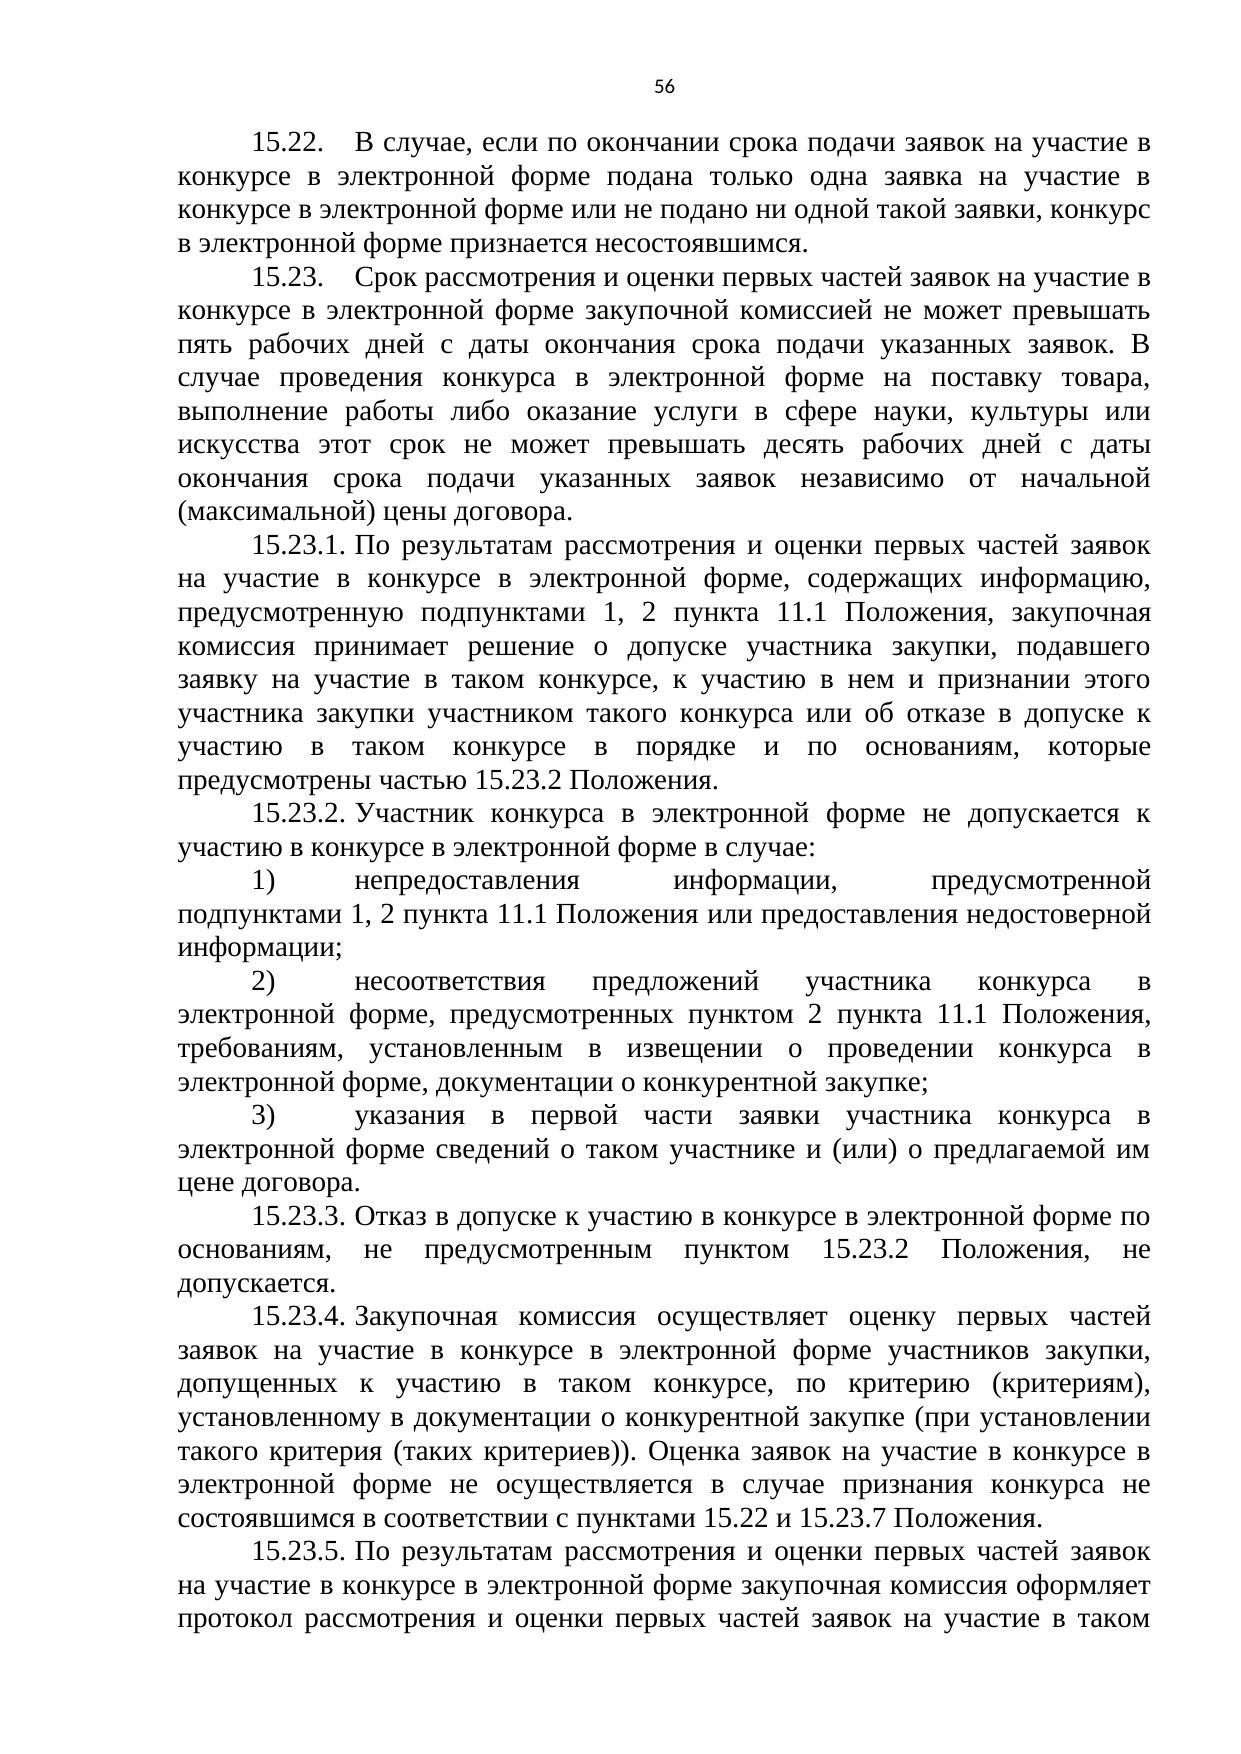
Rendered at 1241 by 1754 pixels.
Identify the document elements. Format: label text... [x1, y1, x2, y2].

text 3) указания в первой части заявки участника конкурса в электронной форме сведений о таком участнике и (или) о предлагаемой им цене договора. [177, 1097, 1152, 1198]
list В случае, если по окончании срока подачи заявок на участие в конкурсе в электронной форме подана только одна заявка на участие в конкурсе в электронной форме или не подано ни одной такой заявки, конкурс в электронной форме признается несостоявшимся. [177, 124, 1152, 259]
list Участник конкурса в электронной форме не допускается к участию в конкурсе в электронной форме в случае: [177, 795, 1152, 862]
text 2) несоответствия предложений участника конкурса в электронной форме, предусмотренных пунктом 2 пункта 11.1 Положения, требованиям, установленным в извещении о проведении конкурса в электронной форме, документации о конкурентной закупке; [177, 963, 1152, 1097]
list Срок рассмотрения и оценки первых частей заявок на участие в конкурсе в электронной форме закупочной комиссией не может превышать пять рабочих дней с даты окончания срока подачи указанных заявок. В случае проведения конкурса в электронной форме на поставку товара, выполнение работы либо оказание услуги в сфере науки, культуры или искусства этот срок не может превышать десять рабочих дней с даты окончания срока подачи указанных заявок независимо от начальной (максимальной) цены договора. [177, 259, 1152, 527]
list Отказ в допуске к участию в конкурсе в электронной форме по основаниям, не предусмотренным пунктом 15.23.2 Положения, не допускается. [177, 1198, 1152, 1298]
list Закупочная комиссия осуществляет оценку первых частей заявок на участие в конкурсе в электронной форме участников закупки, допущенных к участию в таком конкурсе, по критерию (критериям), установленному в документации о конкурентной закупке (при установлении такого критерия (таких критериев)). Оценка заявок на участие в конкурсе в электронной форме не осуществляется в случае признания конкурса не состоявшимся в соответствии с пунктами 15.22 и 15.23.7 Положения. [177, 1298, 1152, 1533]
list По результатам рассмотрения и оценки первых частей заявок на участие в конкурсе в электронной форме, содержащих информацию, предусмотренную подпунктами 1, 2 пункта 11.1 Положения, закупочная комиссия принимает решение о допуске участника закупки, подавшего заявку на участие в таком конкурсе, к участию в нем и признании этого участника закупки участником такого конкурса или об отказе в допуске к участию в таком конкурсе в порядке и по основаниям, которые предусмотрены частью 15.23.2 Положения. [177, 527, 1152, 795]
text 1) непредоставления информации, предусмотренной подпунктами 1, 2 пункта 11.1 Положения или предоставления недостоверной информации; [177, 862, 1152, 963]
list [177, 1533, 1152, 1634]
